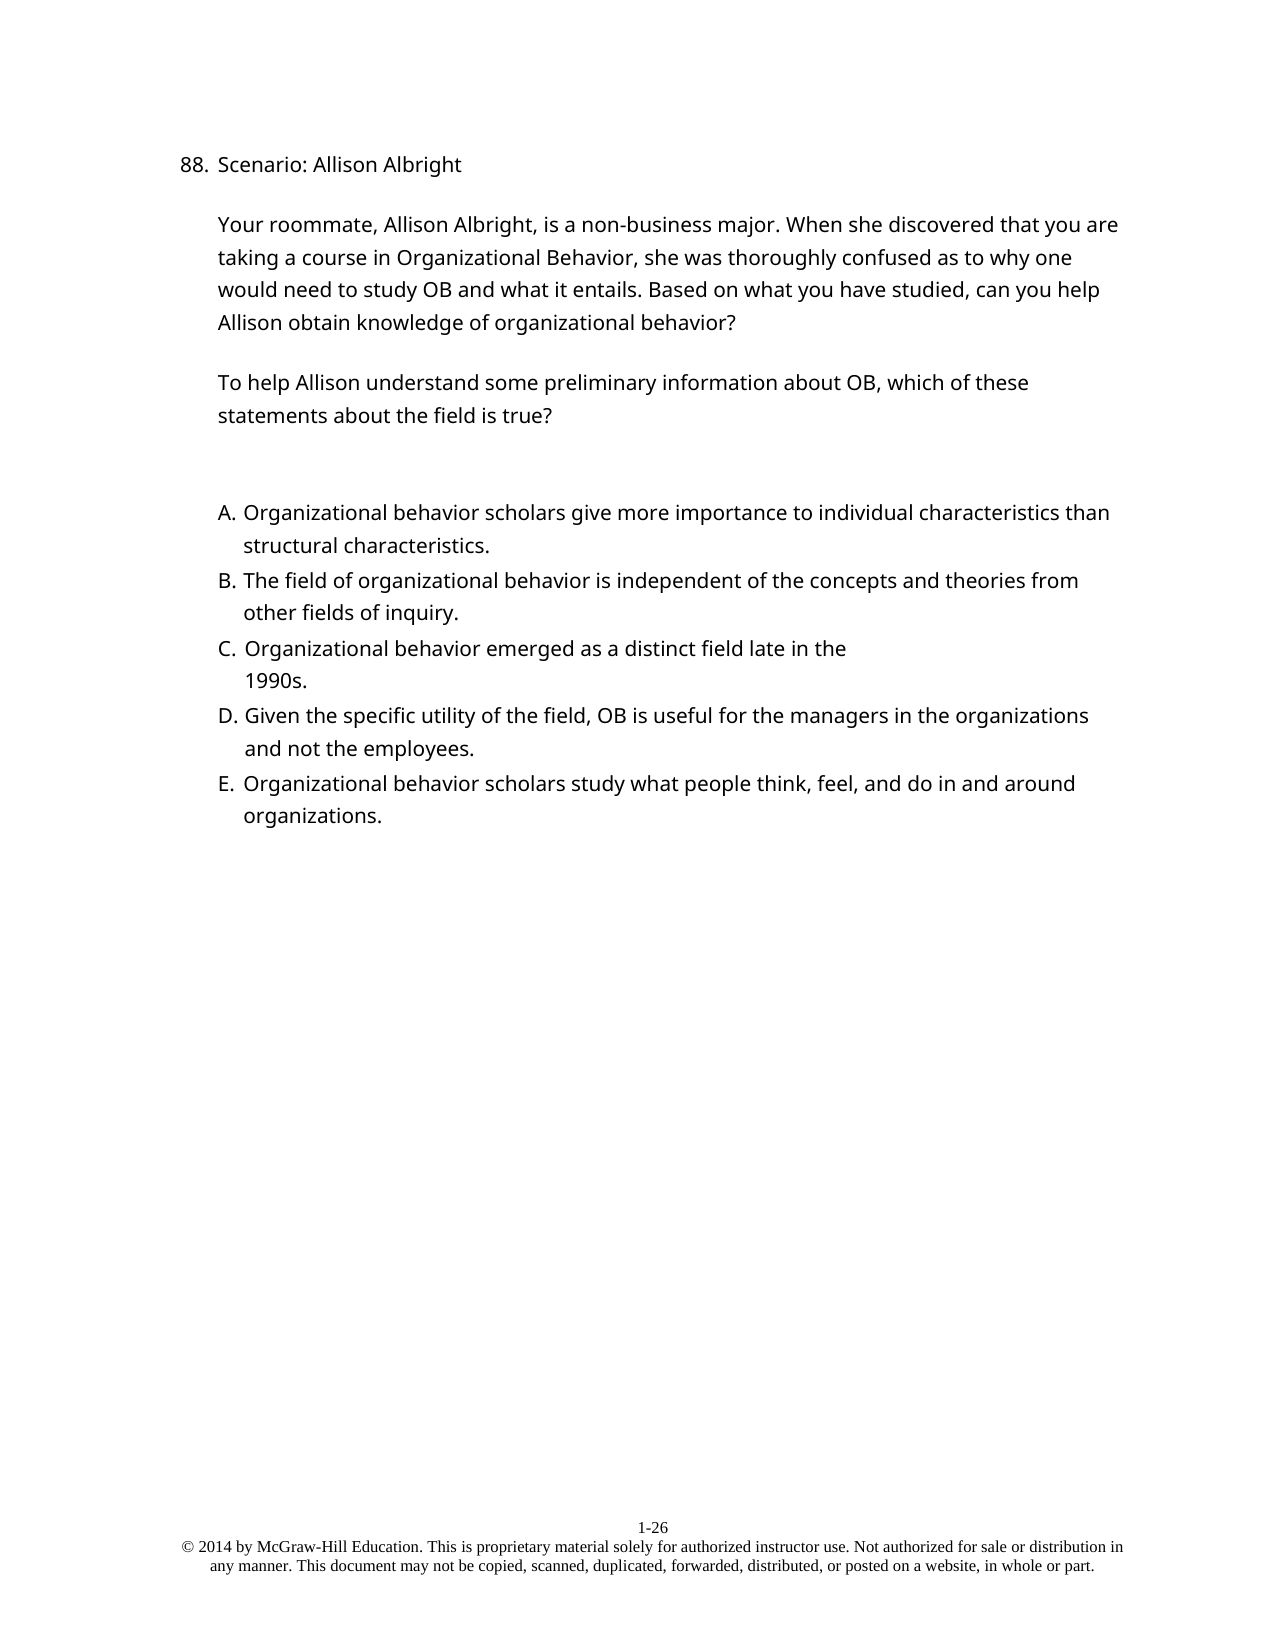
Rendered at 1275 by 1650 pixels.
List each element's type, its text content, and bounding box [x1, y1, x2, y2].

table_header 88. [180, 150, 218, 834]
table_header Scenario: Allison Albright Your roommate, Allison Albright, is a non-business major. When she discovered that you are taking a course in Organizational Behavior, she was thoroughly confused as to why one would need to study OB and what it entails. Based on what you have studied, can you help Allison obtain knowledge of organizational behavior? To help Allison understand some preliminary information about OB, which of these statements about the field is true? [218, 150, 1125, 834]
